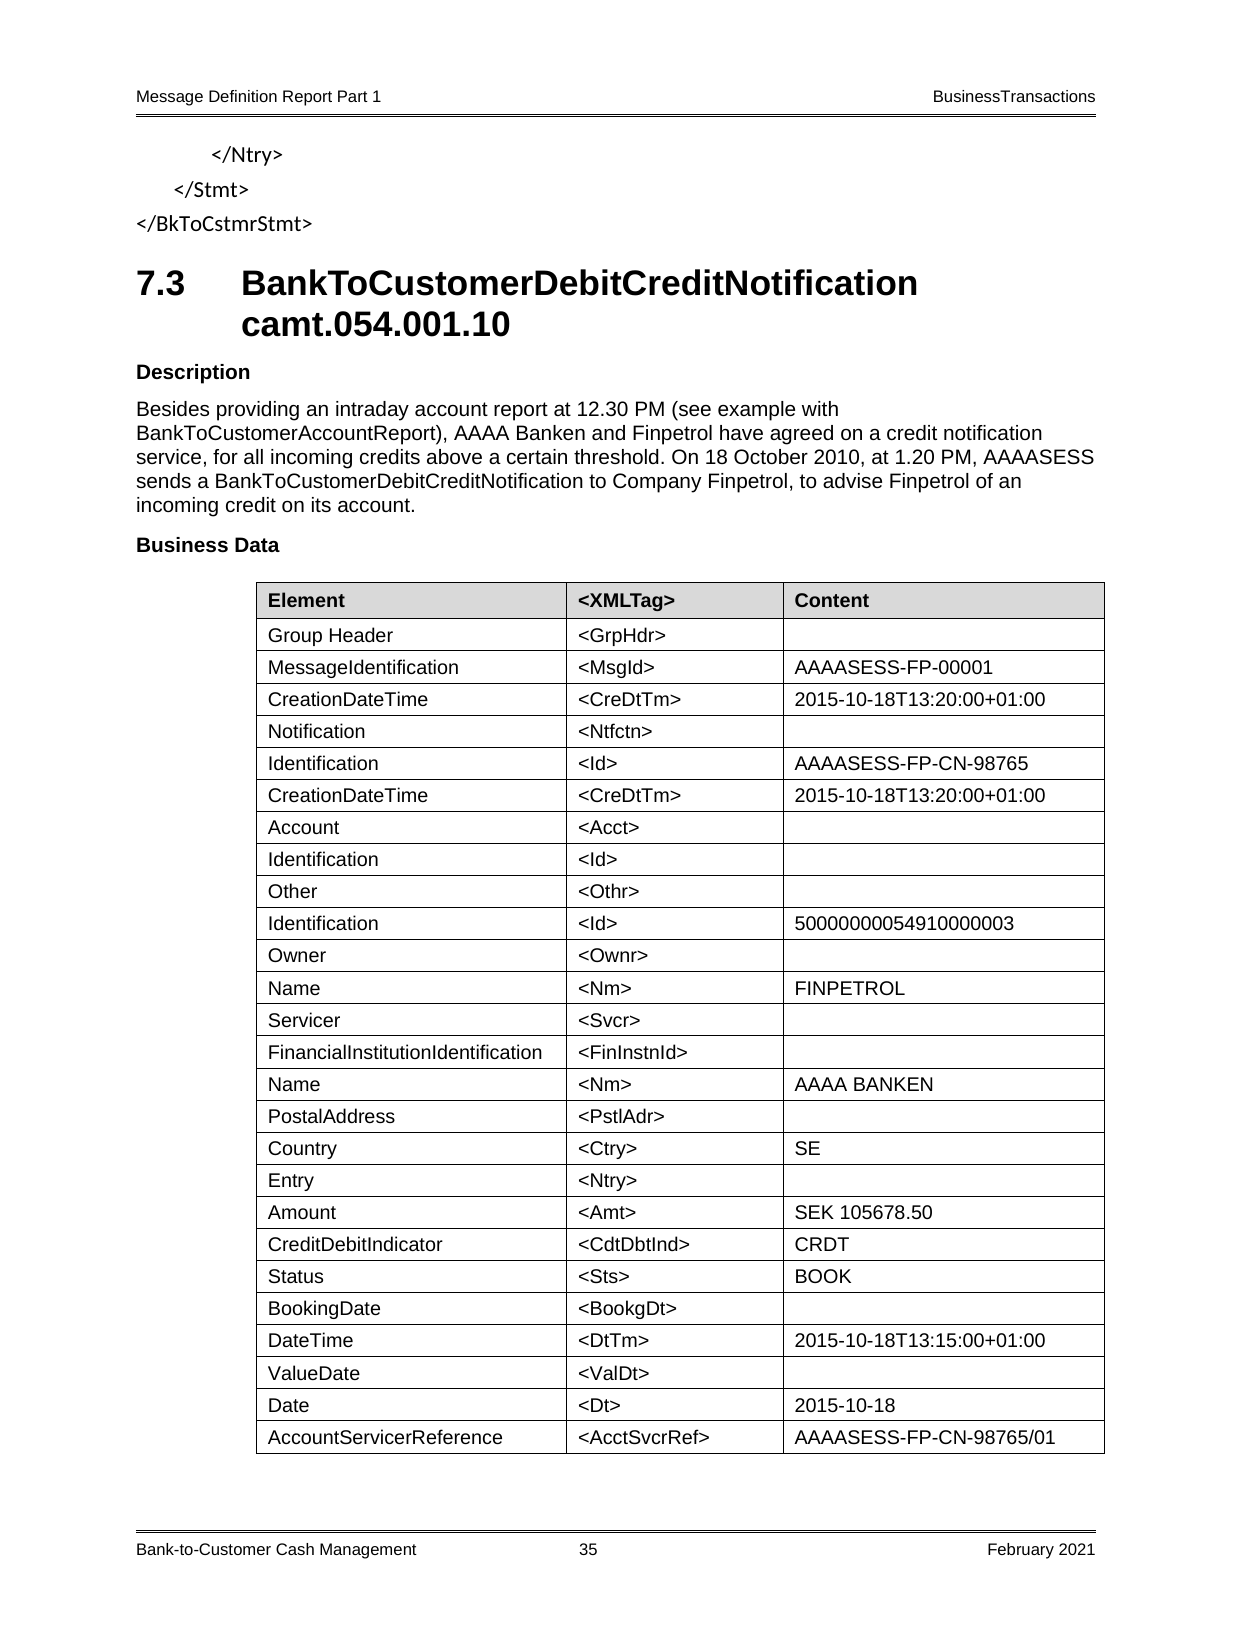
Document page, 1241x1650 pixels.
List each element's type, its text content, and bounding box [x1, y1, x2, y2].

table_cell <AcctSvcrRef> [567, 1421, 783, 1452]
table_cell FINPETROL [784, 972, 1104, 1003]
table_cell SE [784, 1133, 1104, 1164]
table_cell <Dt> [567, 1389, 783, 1420]
table_cell Status [257, 1261, 566, 1292]
text Besides providing an intraday account report at 12.30 PM (see example with BankToCustomerAccountReport), AAAA Banken and Finpetrol have agreed on a credit notification service, for all incoming credits above a certain threshold. On 18 October 2010, at 1.20 PM, AAAASESS sends a BankToCustomerDebitCreditNotification to Company Finpetrol, to advise Finpetrol of an incoming credit on its account. [136, 397, 1104, 516]
table_cell <Nm> [567, 972, 783, 1003]
table_cell Entry [257, 1165, 566, 1196]
table_cell AAAASESS-FP-00001 [784, 651, 1104, 682]
table_cell AccountServicerReference [257, 1421, 566, 1452]
table_cell [784, 716, 1104, 747]
table_cell <GrpHdr> [567, 619, 783, 650]
table_cell <ValDt> [567, 1357, 783, 1388]
table_header Element [257, 583, 566, 618]
table_cell AAAA BANKEN [784, 1069, 1104, 1099]
table_cell <CdtDbtInd> [567, 1229, 783, 1260]
table_cell Identification [257, 748, 566, 779]
text </Ntry> [136, 141, 1104, 168]
table_cell <Ownr> [567, 940, 783, 971]
table_cell <Ntry> [567, 1165, 783, 1196]
table_cell [784, 1036, 1104, 1067]
table_cell [784, 1357, 1104, 1388]
text Description [136, 360, 1104, 384]
table_cell <Id> [567, 908, 783, 939]
table_cell Servicer [257, 1004, 566, 1035]
table_cell Name [257, 972, 566, 1003]
table_cell DateTime [257, 1325, 566, 1356]
table_cell <BookgDt> [567, 1293, 783, 1324]
table_cell [784, 844, 1104, 875]
table_cell Date [257, 1389, 566, 1420]
table_cell [784, 876, 1104, 907]
table_cell CreditDebitIndicator [257, 1229, 566, 1260]
subtitle BankToCustomerDebitCreditNotification camt.054.001.10 [136, 262, 1104, 343]
table_cell [784, 1165, 1104, 1196]
table_cell FinancialInstitutionIdentification [257, 1036, 566, 1067]
table_cell Owner [257, 940, 566, 971]
table_cell CreationDateTime [257, 780, 566, 811]
table_cell <Acct> [567, 812, 783, 843]
table_cell Other [257, 876, 566, 907]
table_cell ValueDate [257, 1357, 566, 1388]
table_cell [784, 1293, 1104, 1324]
table_cell 2015-10-18T13:20:00+01:00 [784, 684, 1104, 714]
table_header <XMLTag> [567, 583, 783, 618]
table_cell <DtTm> [567, 1325, 783, 1356]
table_cell [784, 940, 1104, 971]
table_cell CreationDateTime [257, 684, 566, 714]
table_cell <Id> [567, 844, 783, 875]
table_cell PostalAddress [257, 1101, 566, 1132]
table_cell <Amt> [567, 1197, 783, 1228]
table_cell <FinInstnId> [567, 1036, 783, 1067]
table_cell Identification [257, 844, 566, 875]
table_cell [784, 1004, 1104, 1035]
table_cell SEK 105678.50 [784, 1197, 1104, 1228]
table_cell 2015-10-18T13:15:00+01:00 [784, 1325, 1104, 1356]
table_cell <Id> [567, 748, 783, 779]
table_cell 2015-10-18T13:20:00+01:00 [784, 780, 1104, 811]
table_cell Group Header [257, 619, 566, 650]
table_cell [784, 619, 1104, 650]
table_cell <CreDtTm> [567, 684, 783, 714]
table_cell CRDT [784, 1229, 1104, 1260]
table_cell AAAASESS-FP-CN-98765/01 [784, 1421, 1104, 1452]
table_cell 2015-10-18 [784, 1389, 1104, 1420]
table_cell Identification [257, 908, 566, 939]
table_cell Notification [257, 716, 566, 747]
table_cell BOOK [784, 1261, 1104, 1292]
table_cell <MsgId> [567, 651, 783, 682]
table_cell [784, 812, 1104, 843]
table_cell <Svcr> [567, 1004, 783, 1035]
table_cell Name [257, 1069, 566, 1099]
table_cell <Nm> [567, 1069, 783, 1099]
table_cell [784, 1101, 1104, 1132]
text Business Data [136, 533, 1104, 557]
table_cell <PstlAdr> [567, 1101, 783, 1132]
text </Stmt> [136, 175, 1104, 203]
table_cell <Ntfctn> [567, 716, 783, 747]
text </BkToCstmrStmt> [136, 209, 1104, 237]
table_cell BookingDate [257, 1293, 566, 1324]
table_cell <CreDtTm> [567, 780, 783, 811]
table_cell Amount [257, 1197, 566, 1228]
table_cell Country [257, 1133, 566, 1164]
table_cell 50000000054910000003 [784, 908, 1104, 939]
table_cell <Othr> [567, 876, 783, 907]
table_cell AAAASESS-FP-CN-98765 [784, 748, 1104, 779]
table_cell MessageIdentification [257, 651, 566, 682]
table_cell <Sts> [567, 1261, 783, 1292]
table_header Content [784, 583, 1104, 618]
table_cell <Ctry> [567, 1133, 783, 1164]
table_cell Account [257, 812, 566, 843]
